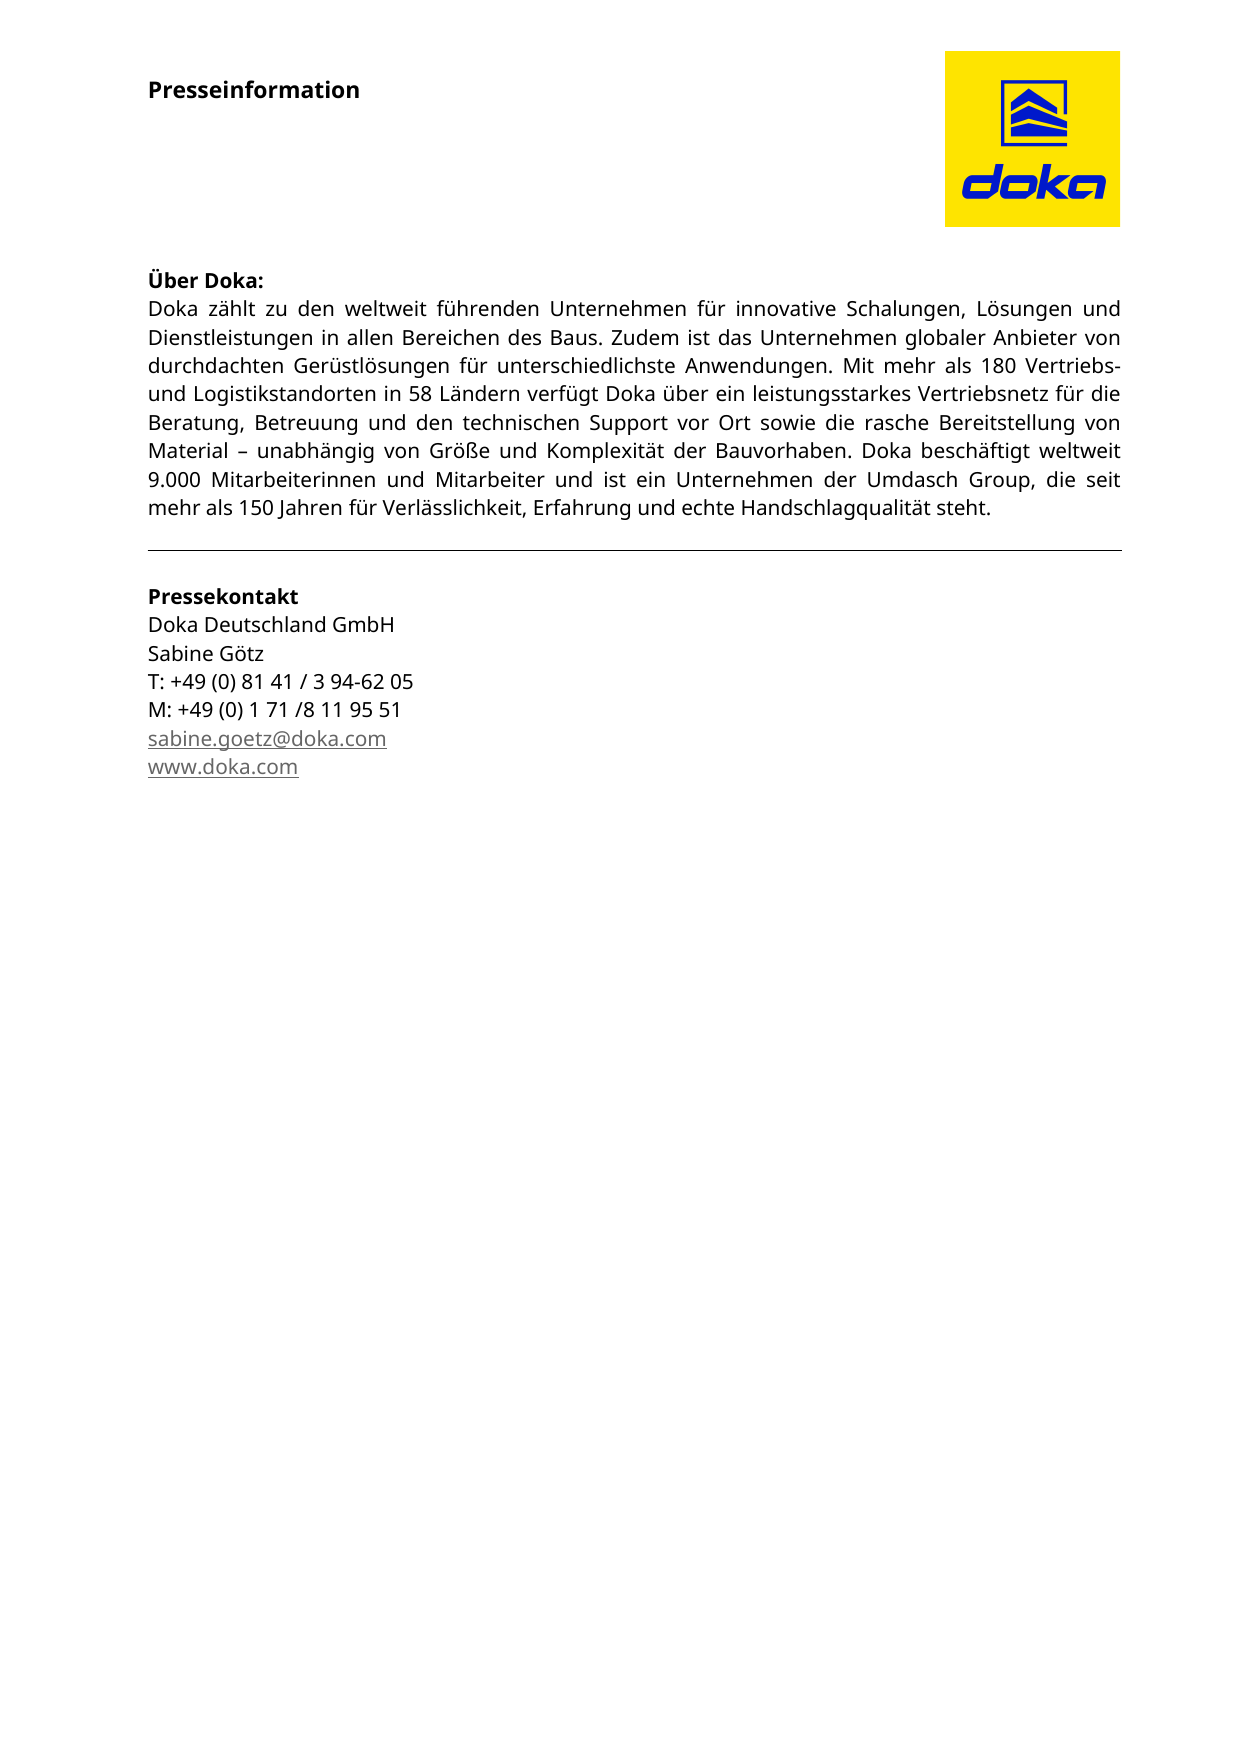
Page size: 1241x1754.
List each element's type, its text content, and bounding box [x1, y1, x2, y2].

text T: +49 (0) 81 41 / 3 94-62 05 M: +49 (0) 1 71 /8 11 95 51 sabine.goetz@doka.com www.doka.com [148, 667, 1122, 781]
text Pressekontakt Doka Deutschland GmbH [148, 582, 1122, 639]
text Doka zählt zu den weltweit führenden Unternehmen für innovative Schalungen, Lösungen und Dienstleistungen in allen Bereichen des Baus. Zudem ist das Unternehmen globaler Anbieter von durchdachten Gerüstlösungen für unterschiedlichste Anwendungen. Mit mehr als 180 Vertriebs- und Logistikstandorten in 58 Ländern verfügt Doka über ein leistungsstarkes Vertriebsnetz für die Beratung, Betreuung und den technischen Support vor Ort sowie die rasche Bereitstellung von Material – unabhängig von Größe und Komplexität der Bauvorhaben. Doka beschäftigt weltweit 9.000 Mitarbeiterinnen und Mitarbeiter und ist ein Unternehmen der Umdasch Group, die seit mehr als 150 Jahren für Verlässlichkeit, Erfahrung und echte Handschlagqualität steht. [148, 294, 1122, 522]
text Über Doka: [148, 266, 1122, 294]
picture [945, 51, 1120, 227]
text Sabine Götz [148, 639, 1122, 667]
